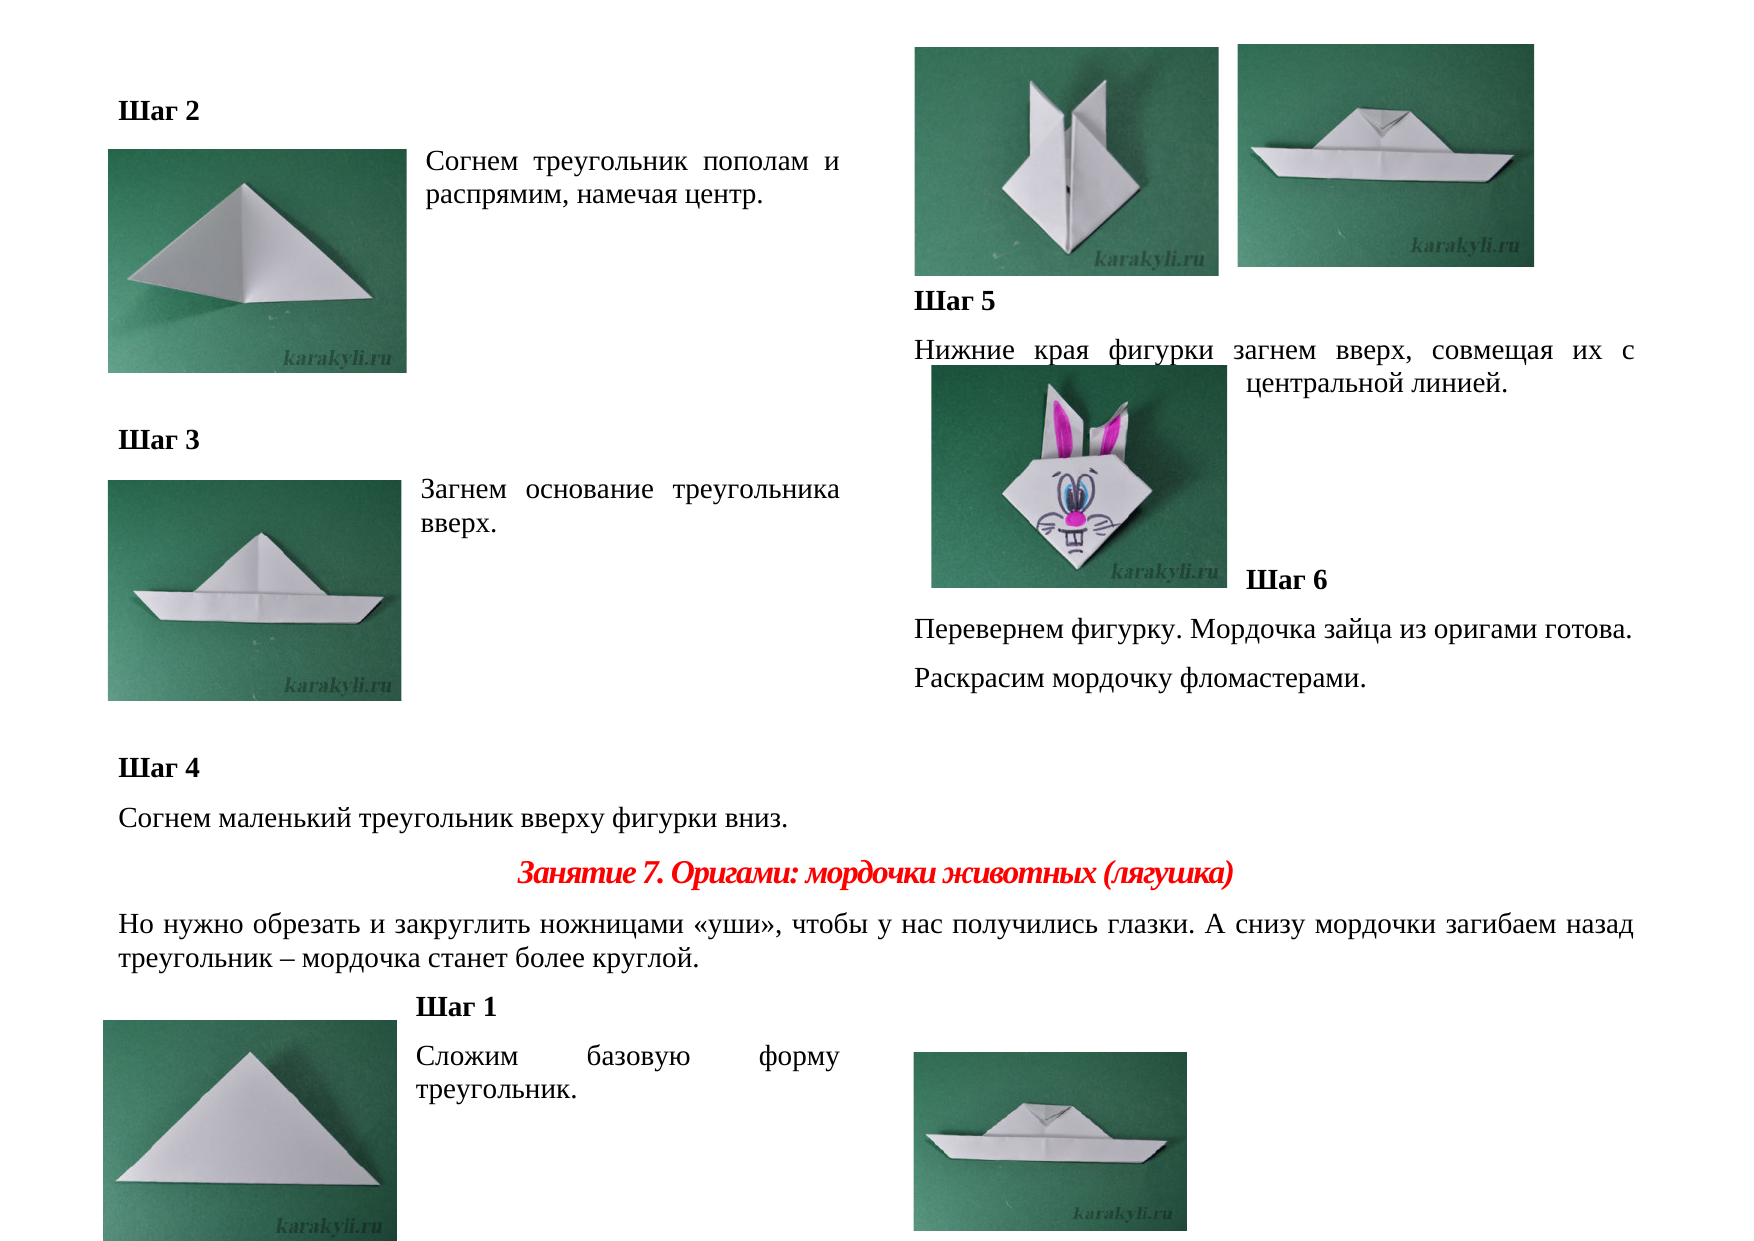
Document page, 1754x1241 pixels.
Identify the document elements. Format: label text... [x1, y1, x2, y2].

picture [1237, 44, 1535, 267]
text Раскрасим мордочку фломастерами. [914, 660, 1636, 694]
picture [914, 47, 1219, 276]
text Загнем основание треугольника вверх. [118, 471, 840, 538]
subtitle Занятие 7. Оригами: мордочки животных (лягушка) [118, 852, 1636, 891]
picture [931, 365, 1228, 588]
text Шаг 6 [914, 562, 1636, 596]
text Нижние края фигурки загнем вверх, совмещая их с центральной линией. [914, 332, 1636, 399]
text Согнем маленький треугольник вверху фигурки вниз. [118, 800, 840, 833]
text Согнем треугольник пополам и распрямим, намечая центр. [118, 143, 840, 210]
text Шаг 3 [118, 422, 840, 456]
picture [913, 1052, 1187, 1231]
text Шаг 2 [118, 93, 840, 127]
text Сложим базовую форму треугольник. [397, 1038, 840, 1105]
text Шаг 4 [118, 751, 840, 784]
picture [103, 1020, 397, 1241]
picture [107, 480, 402, 701]
text Шаг 1 [118, 989, 840, 1022]
picture [108, 149, 407, 373]
text Но нужно обрезать и закруглить ножницами «уши», чтобы у нас получились глазки. А снизу мордочки загибаем назад треугольник – мордочка станет более круглой. [118, 906, 1636, 973]
text Перевернем фигурку. Мордочка зайца из оригами готова. [914, 611, 1636, 645]
text Шаг 5 [914, 283, 1636, 316]
